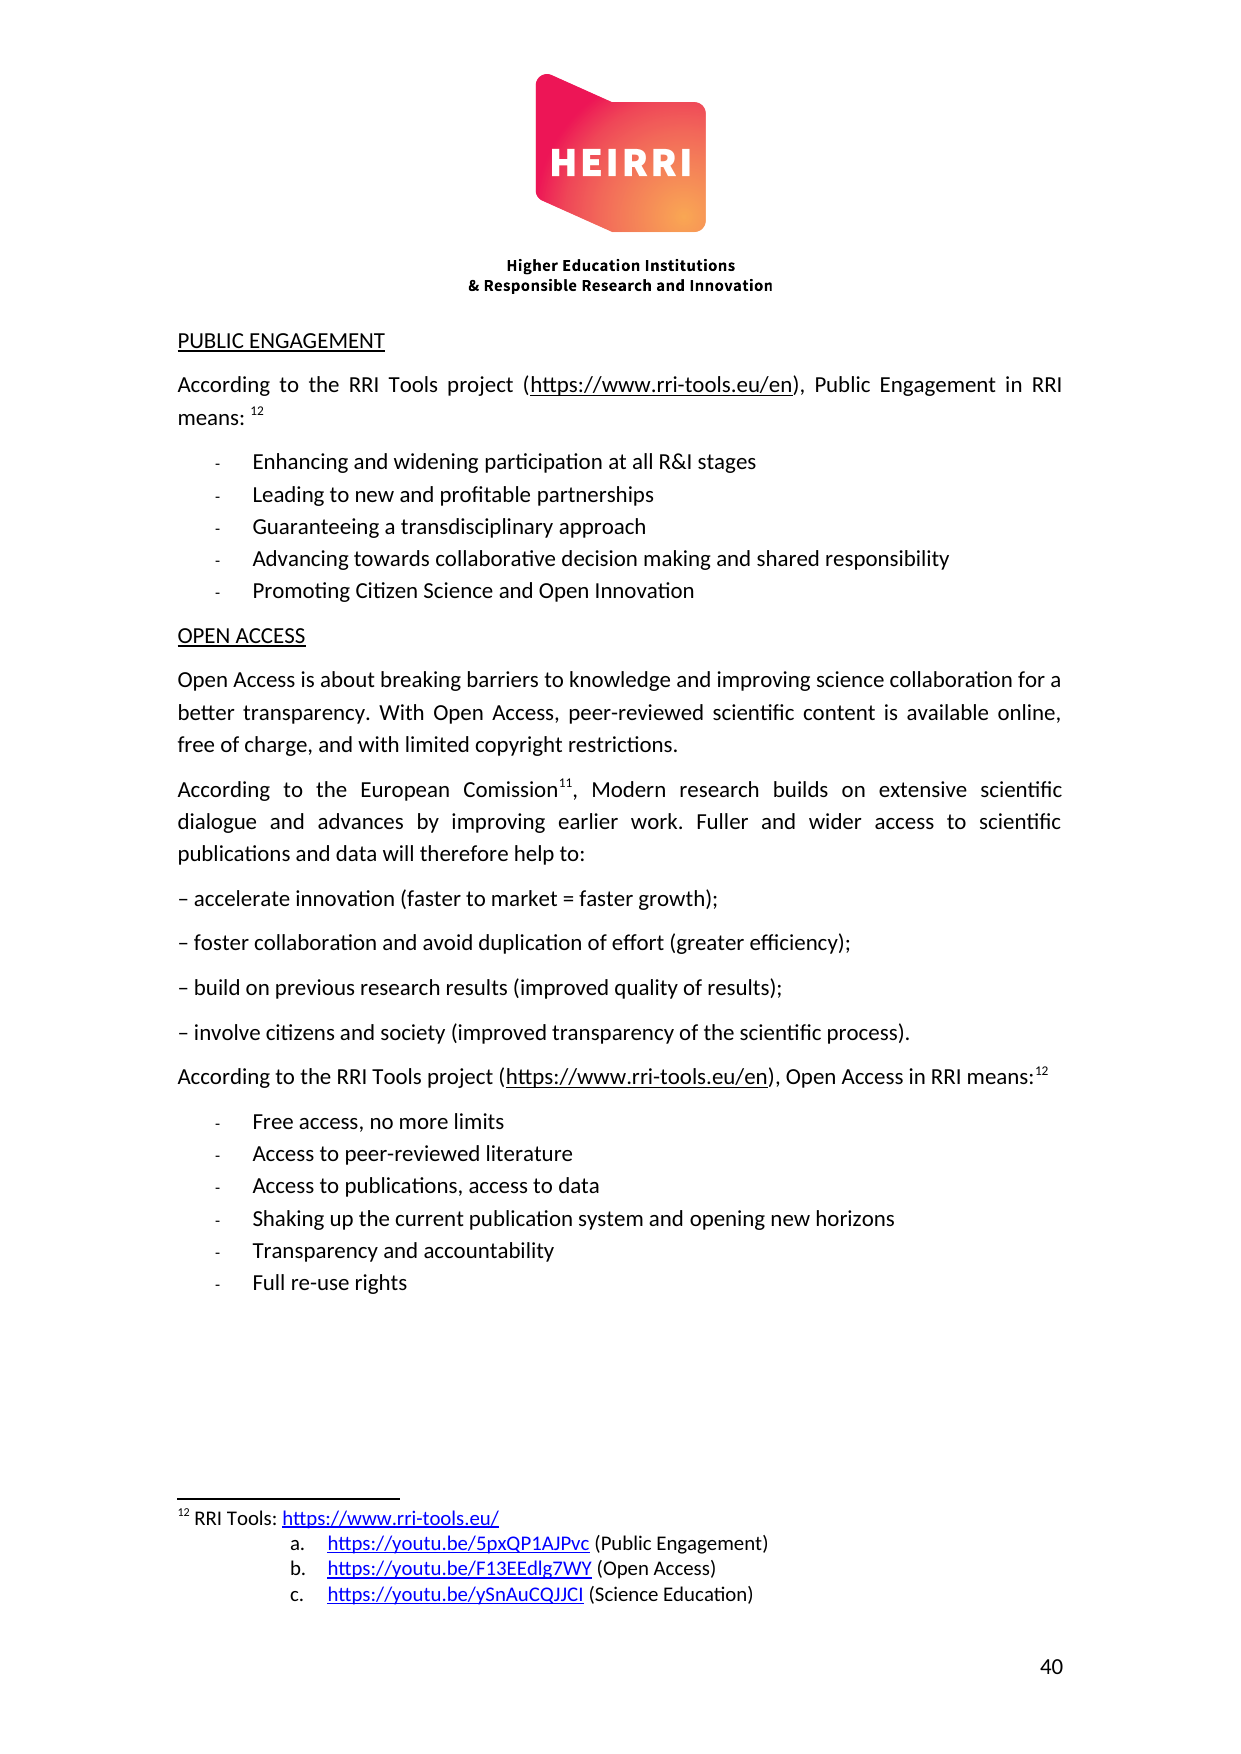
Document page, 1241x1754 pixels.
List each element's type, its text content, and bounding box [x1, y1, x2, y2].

text According to the RRI Tools project (https://www.rri-tools.eu/en), Public Engagement in RRI means: [177, 371, 1063, 431]
list Advancing towards collaborative decision making and shared responsibility [215, 544, 1063, 572]
list Access to peer-reviewed literature [215, 1139, 1063, 1167]
picture [468, 74, 772, 294]
text – build on previous research results (improved quality of results); [177, 973, 1063, 1001]
text – accelerate innovation (faster to market = faster growth); [177, 884, 1063, 912]
text Open Access is about breaking barriers to knowledge and improving science collaboration for a better transparency. With Open Access, peer-reviewed scientific content is available online, free of charge, and with limited copyright restrictions. [177, 666, 1063, 758]
list Promoting Citizen Science and Open Innovation [215, 576, 1063, 604]
text According to the European Comission11, Modern research builds on extensive scientific dialogue and advances by improving earlier work. Fuller and wider access to scientific publications and data will therefore help to: [177, 775, 1063, 867]
list Enhancing and widening participation at all R&I stages [215, 447, 1063, 476]
list Full re-use rights [215, 1268, 1063, 1296]
list Access to publications, access to data [215, 1172, 1063, 1199]
text – foster collaboration and avoid duplication of effort (greater efficiency); [177, 928, 1063, 956]
list Guaranteeing a transdisciplinary approach [215, 512, 1063, 540]
list Free access, no more limits [215, 1107, 1063, 1135]
text OPEN ACCESS [177, 621, 1063, 649]
list Leading to new and profitable partnerships [215, 480, 1063, 508]
list Transparency and accountability [215, 1236, 1063, 1264]
text PUBLIC ENGAGEMENT [177, 326, 1063, 354]
text According to the RRI Tools project (https://www.rri-tools.eu/en), Open Access in RRI means:12 [177, 1062, 1063, 1091]
list Shaking up the current publication system and opening new horizons [215, 1204, 1063, 1232]
text – involve citizens and society (improved transparency of the scientific process). [177, 1018, 1063, 1046]
